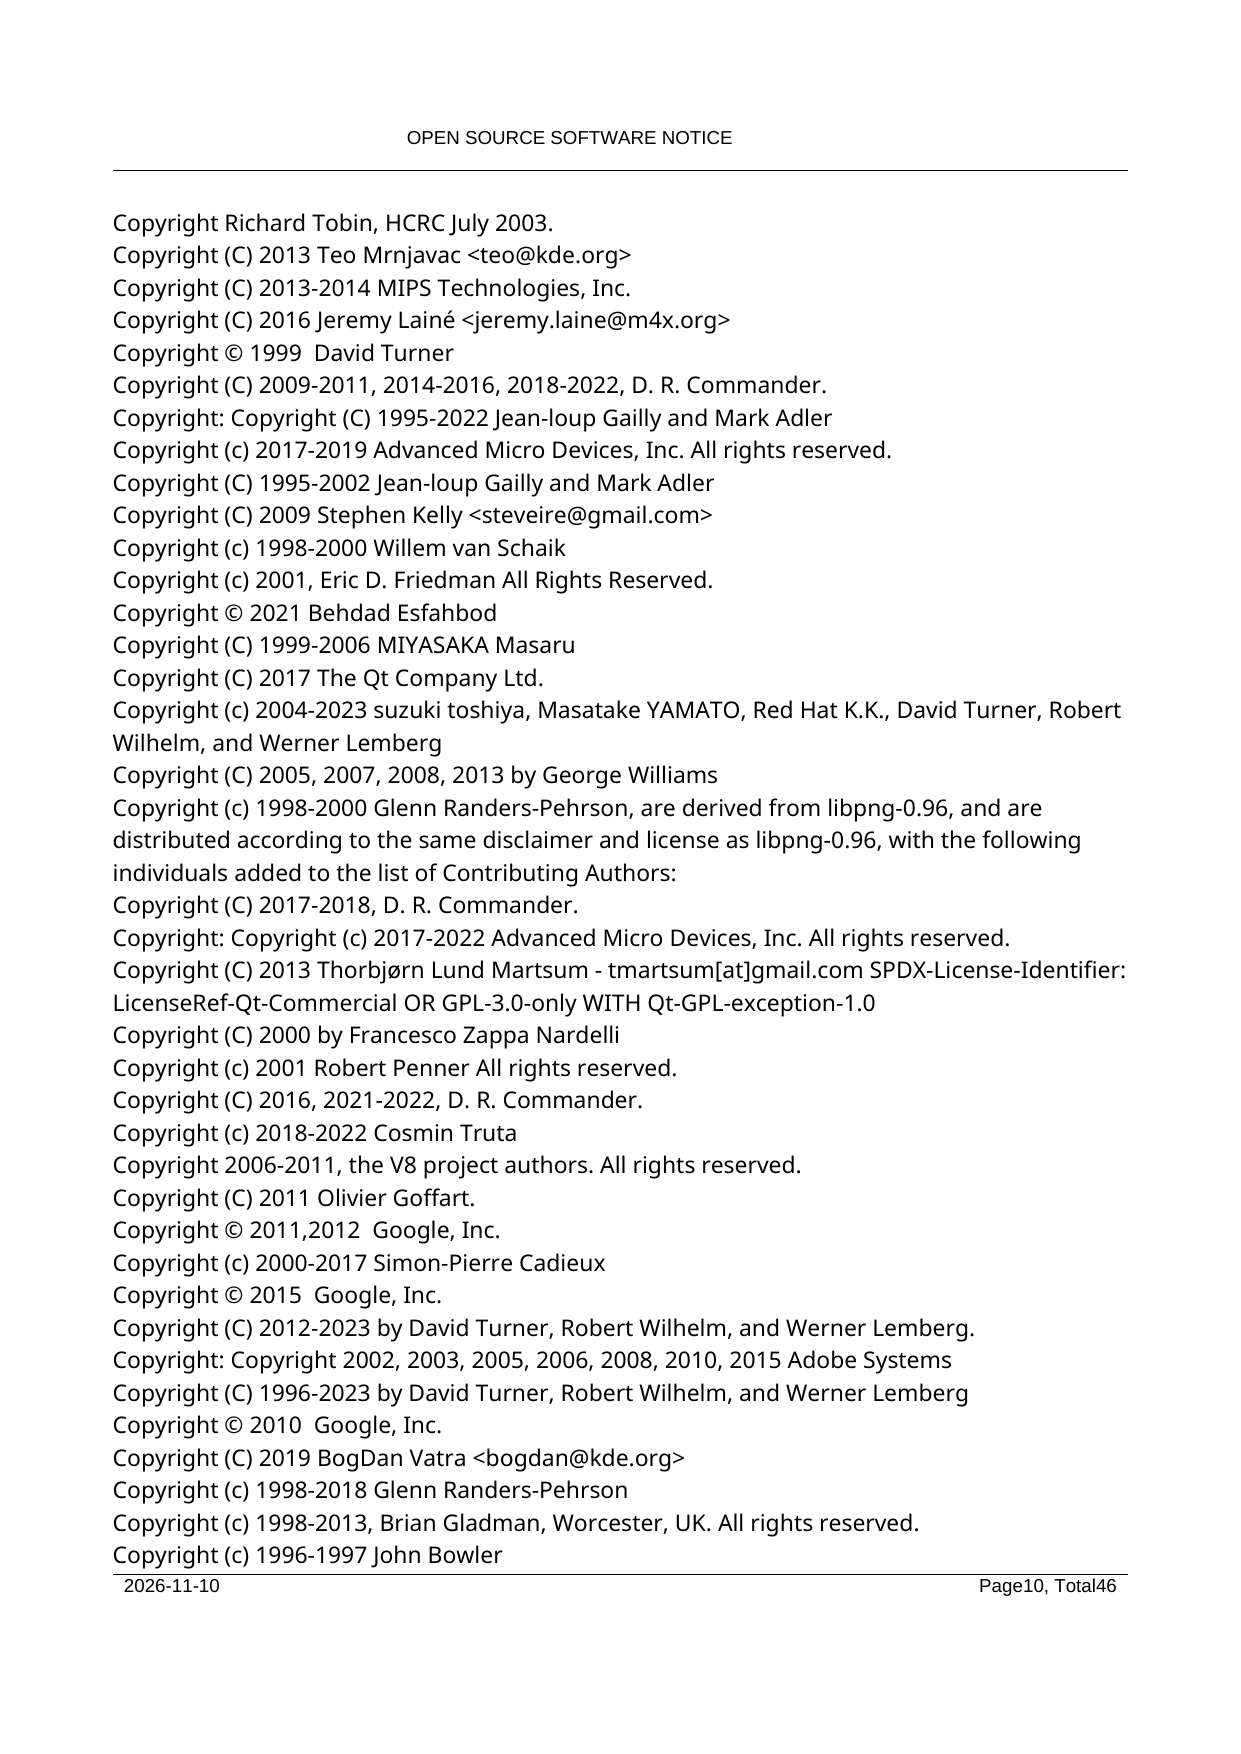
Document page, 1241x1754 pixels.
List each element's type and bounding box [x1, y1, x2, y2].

text [112, 206, 1128, 1571]
